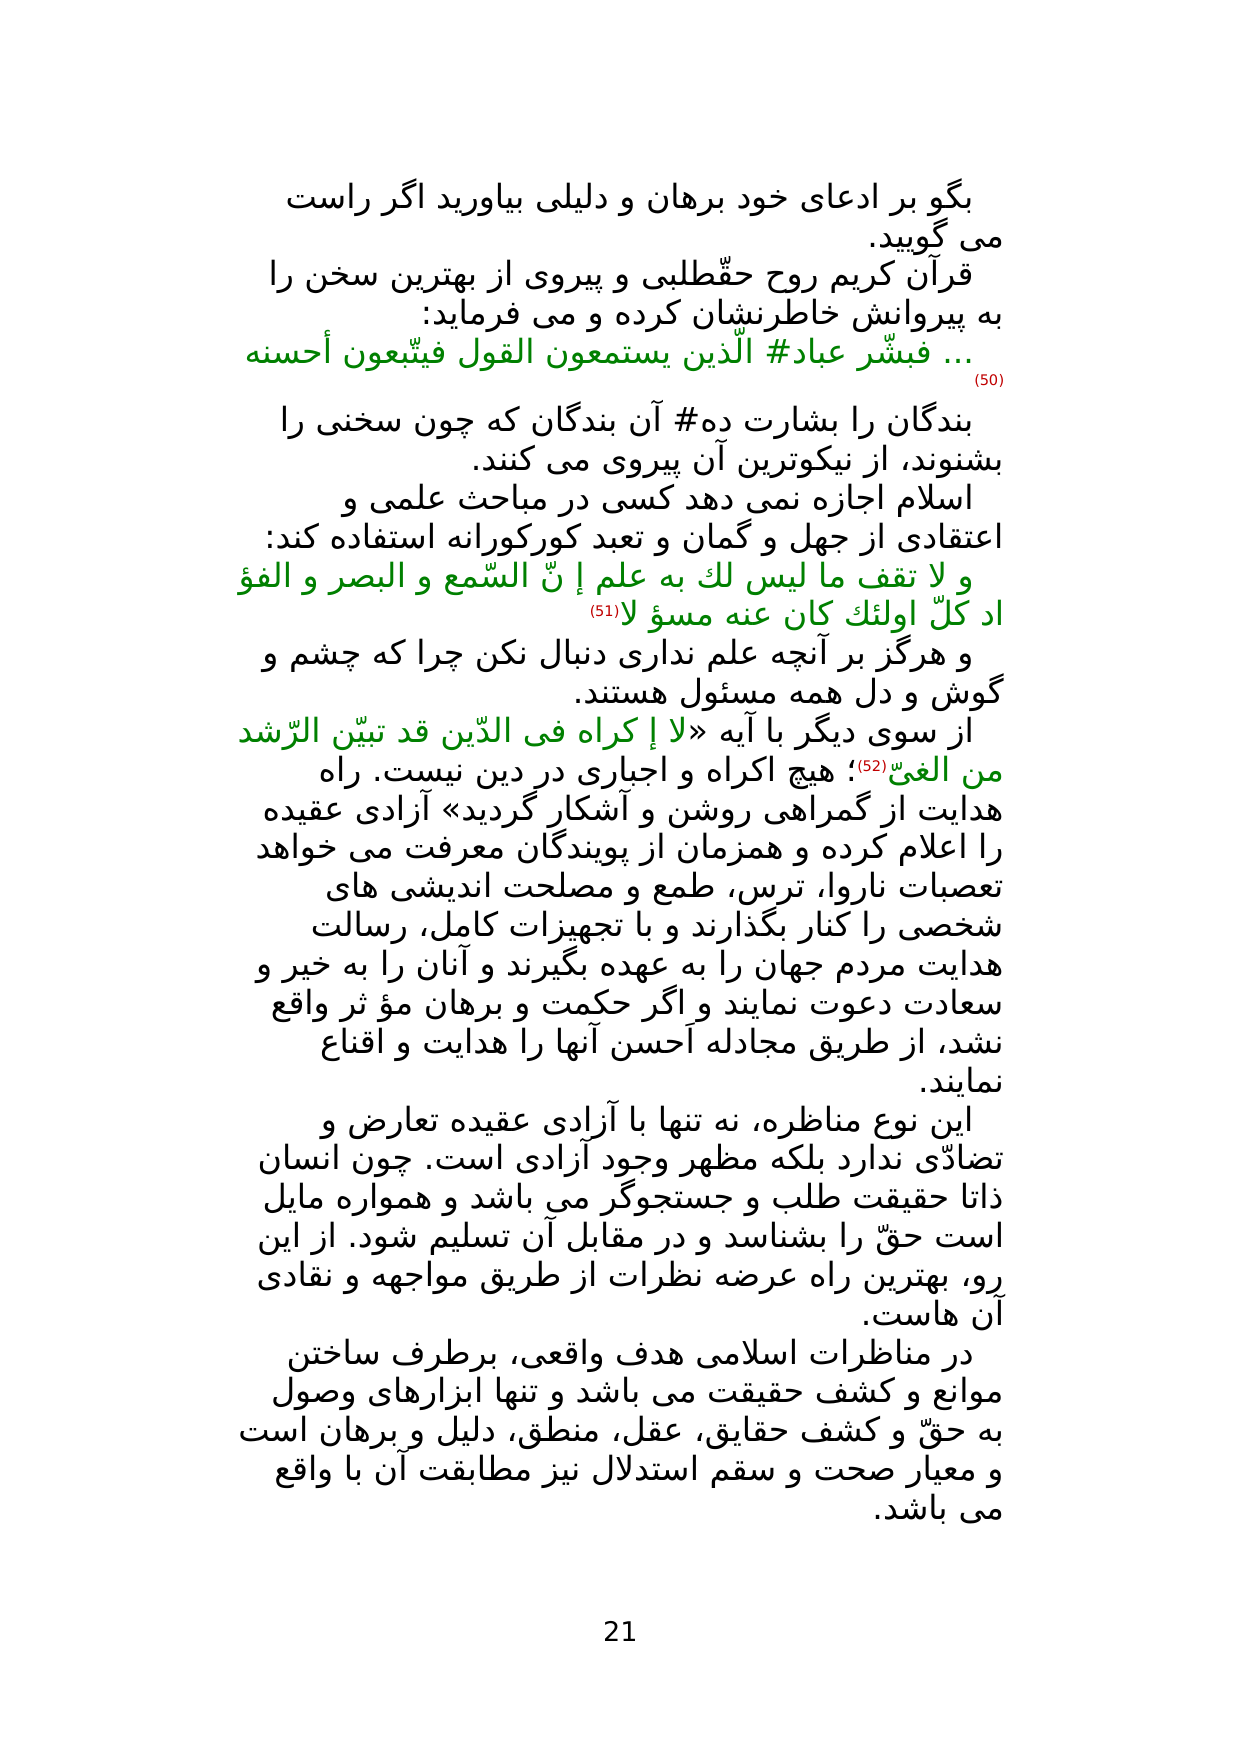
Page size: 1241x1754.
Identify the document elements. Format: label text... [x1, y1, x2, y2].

text ... فبشّر عباد# الّذين يستمعون القول فيتّبعون أحسنه (50) [236, 333, 1004, 401]
text از سوى ديگر با آيه «لا إ كراه فى الدّين قد تبيّن الرّشد من الغىّ(52)؛ هيچ اكراه و اجبارى در دين نيست. راه هدايت از گمراهى روشن و آشكار گرديد» آزادى عقيده را اعلام كرده و همزمان از پويندگان معرفت مى خواهد تعصبات ناروا، ترس، طمع و مصلحت انديشى هاى شخصى را كنار بگذارند و با تجهيزات كامل، رسالت هدايت مردم جهان را به عهده بگيرند و آنان را به خير و سعادت دعوت نمايند و اگر حكمت و برهان مؤ ثر واقع نشد، از طريق مجادله اَحسن آنها را هدايت و اقناع نمايند. [236, 711, 1004, 1100]
text بگو بر ادعاى خود برهان و دليلى بياوريد اگر راست مى گوييد. [236, 177, 1004, 255]
text قرآن كريم روح حقّطلبى و پيروى از بهترين سخن را به پيروانش خاطرنشان كرده و مى فرمايد: [236, 255, 1004, 333]
text بندگان را بشارت ده# آن بندگان كه چون سخنى را بشنوند، از نيكوترين آن پيروى مى كنند. [236, 401, 1004, 478]
text اسلام اجازه نمى دهد كسى در مباحث علمى و اعتقادى از جهل و گمان و تعبد كوركورانه استفاده كند: [236, 478, 1004, 556]
text در مناظرات اسلامى هدف واقعى، برطرف ساختن موانع و كشف حقيقت مى باشد و تنها ابزارهاى وصول به حقّ و كشف حقايق، عقل، منطق، دليل و برهان است و معيار صحت و سقم استدلال نيز مطابقت آن با واقع مى باشد. [236, 1333, 1004, 1527]
text اين نوع مناظره، نه تنها با آزادى عقيده تعارض و تضادّى ندارد بلكه مظهر وجود آزادى است. چون انسان ذاتا حقيقت طلب و جستجوگر مى باشد و همواره مايل است حقّ را بشناسد و در مقابل آن تسليم شود. از اين رو، بهترين راه عرضه نظرات از طريق مواجهه و نقادى آن هاست. [236, 1100, 1004, 1333]
text و لا تقف ما ليس لك به علم إ نّ السّمع و البصر و الفؤ اد كلّ اولئك كان عنه مسؤ لا(51) [236, 556, 1004, 634]
text و هرگز بر آنچه علم ندارى دنبال نكن چرا كه چشم و گوش و دل همه مسئول هستند. [236, 634, 1004, 711]
